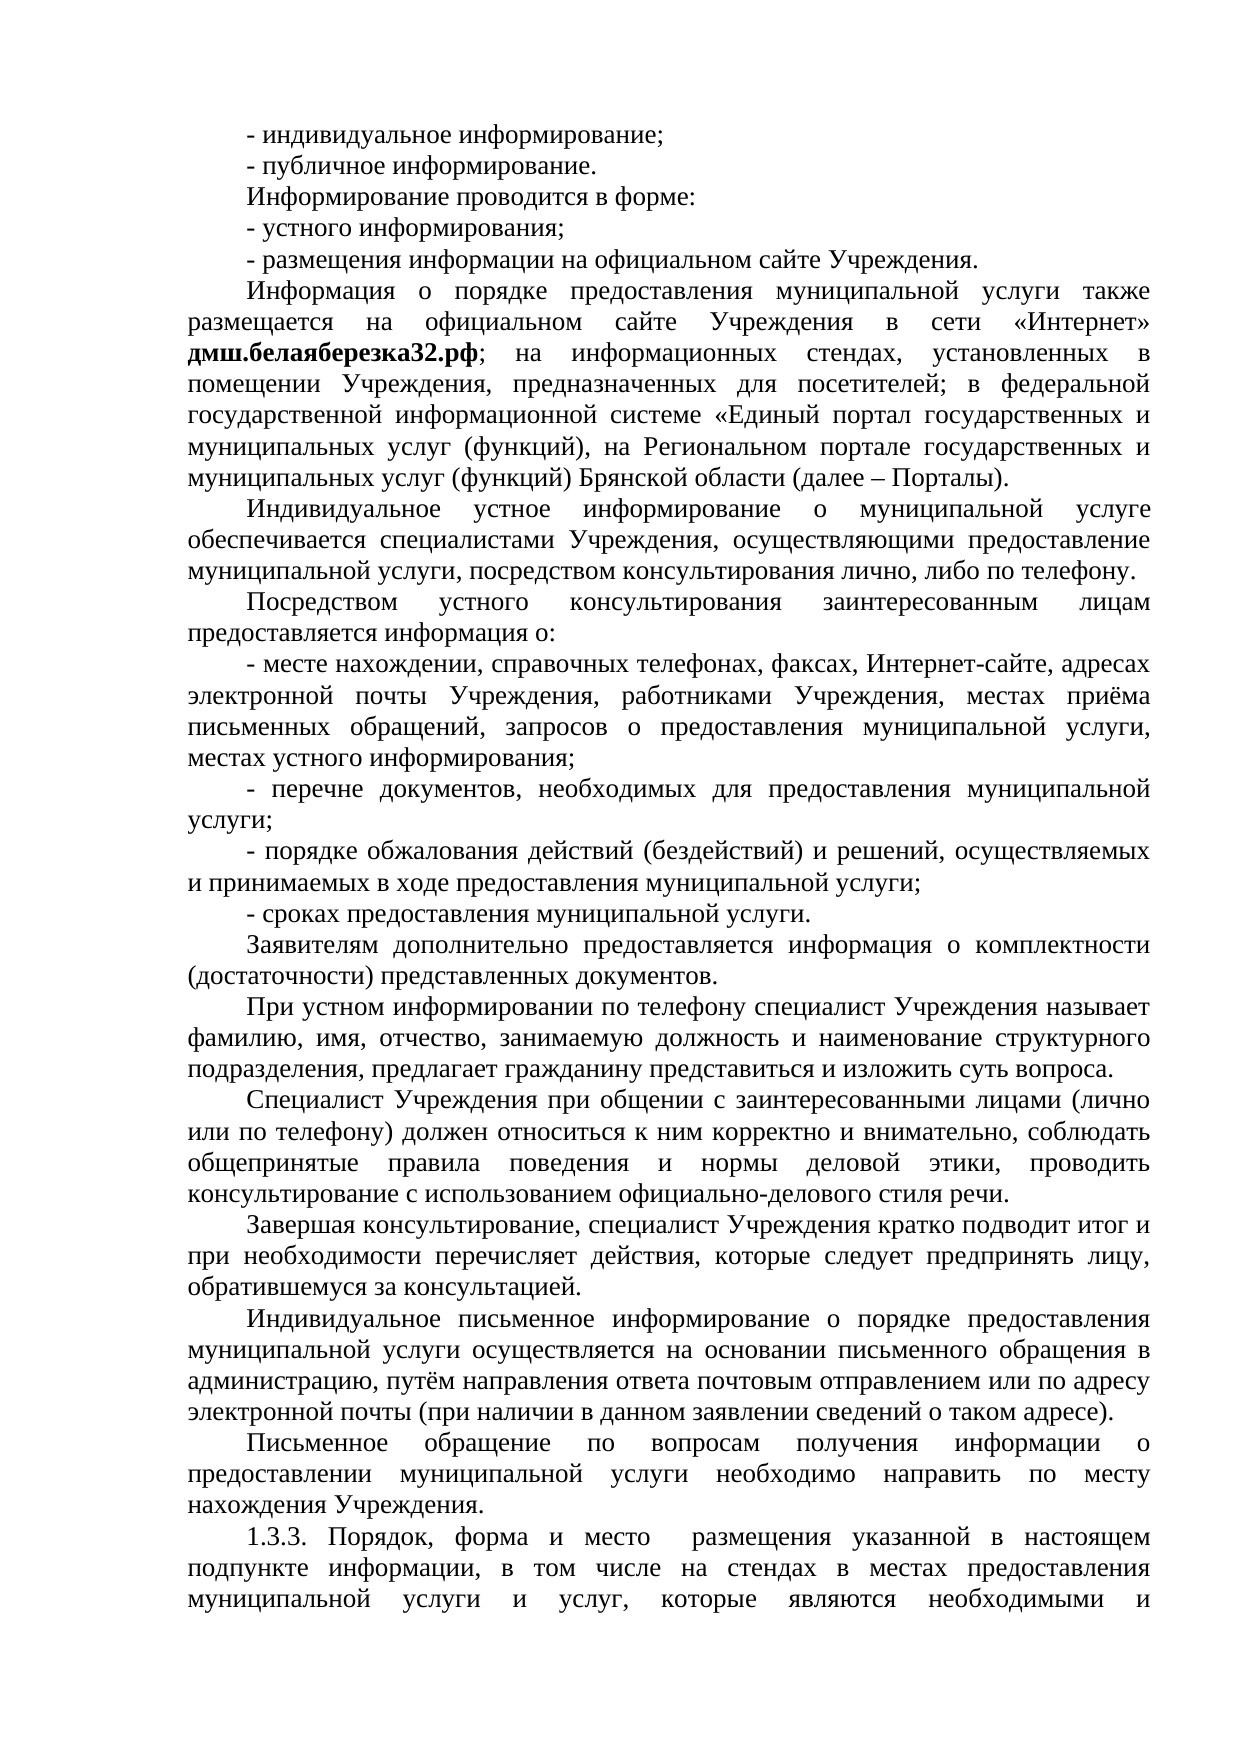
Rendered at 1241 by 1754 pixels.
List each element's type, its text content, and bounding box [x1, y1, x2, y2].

text - месте нахождении, справочных телефонах, факсах, Интернет-сайте, адресах электронной почты Учреждения, работниками Учреждения, местах приёма письменных обращений, запросов о предоставления муниципальной услуги, местах устного информирования; [187, 648, 1152, 772]
text При устном информировании по телефону специалист Учреждения называет фамилию, имя, отчество, занимаемую должность и наименование структурного подразделения, предлагает гражданину представиться и изложить суть вопроса. [187, 990, 1152, 1084]
text Специалист Учреждения при общении с заинтересованными лицами (лично или по телефону) должен относиться к ним корректно и внимательно, соблюдать общепринятые правила поведения и нормы деловой этики, проводить консультирование с использованием официально-делового стиля речи. [187, 1084, 1152, 1208]
text Завершая консультирование, специалист Учреждения кратко подводит итог и при необходимости перечисляет действия, которые следует предпринять лицу, обратившемуся за консультацией. [187, 1208, 1152, 1302]
text Посредством устного консультирования заинтересованным лицам предоставляется информация о: [187, 585, 1152, 648]
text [187, 1520, 1152, 1613]
text - индивидуальное информирование; [187, 118, 1152, 149]
text Индивидуальное письменное информирование о порядке предоставления муниципальной услуги осуществляется на основании письменного обращения в администрацию, путём направления ответа почтовым отправлением или по адресу электронной почты (при наличии в данном заявлении сведений о таком адресе). [187, 1302, 1152, 1426]
text Заявителям дополнительно предоставляется информация о комплектности (достаточности) представленных документов. [187, 928, 1152, 990]
text - перечне документов, необходимых для предоставления муниципальной услуги; [187, 772, 1152, 834]
text - публичное информирование. [187, 149, 1152, 180]
text - устного информирования; [187, 212, 1152, 243]
text Письменное обращение по вопросам получения информации о предоставлении муниципальной услуги необходимо направить по месту нахождения Учреждения. [187, 1426, 1152, 1520]
text Индивидуальное устное информирование о муниципальной услуге обеспечивается специалистами Учреждения, осуществляющими предоставление муниципальной услуги, посредством консультирования лично, либо по телефону. [187, 492, 1152, 585]
text - сроках предоставления муниципальной услуги. [187, 897, 1152, 928]
text - размещения информации на официальном сайте Учреждения. [187, 243, 1152, 274]
text Информирование проводится в форме: [187, 180, 1152, 212]
text Информация о порядке предоставления муниципальной услуги также размещается на официальном сайте Учреждения в сети «Интернет» дмш.белаяберезка32.рф; на информационных стендах, установленных в помещении Учреждения, предназначенных для посетителей; в федеральной государственной информационной системе «Единый портал государственных и муниципальных услуг (функций), на Региональном портале государственных и муниципальных услуг (функций) Брянской области (далее – Порталы). [187, 274, 1152, 492]
text - порядке обжалования действий (бездействий) и решений, осуществляемых и принимаемых в ходе предоставления муниципальной услуги; [187, 834, 1152, 897]
